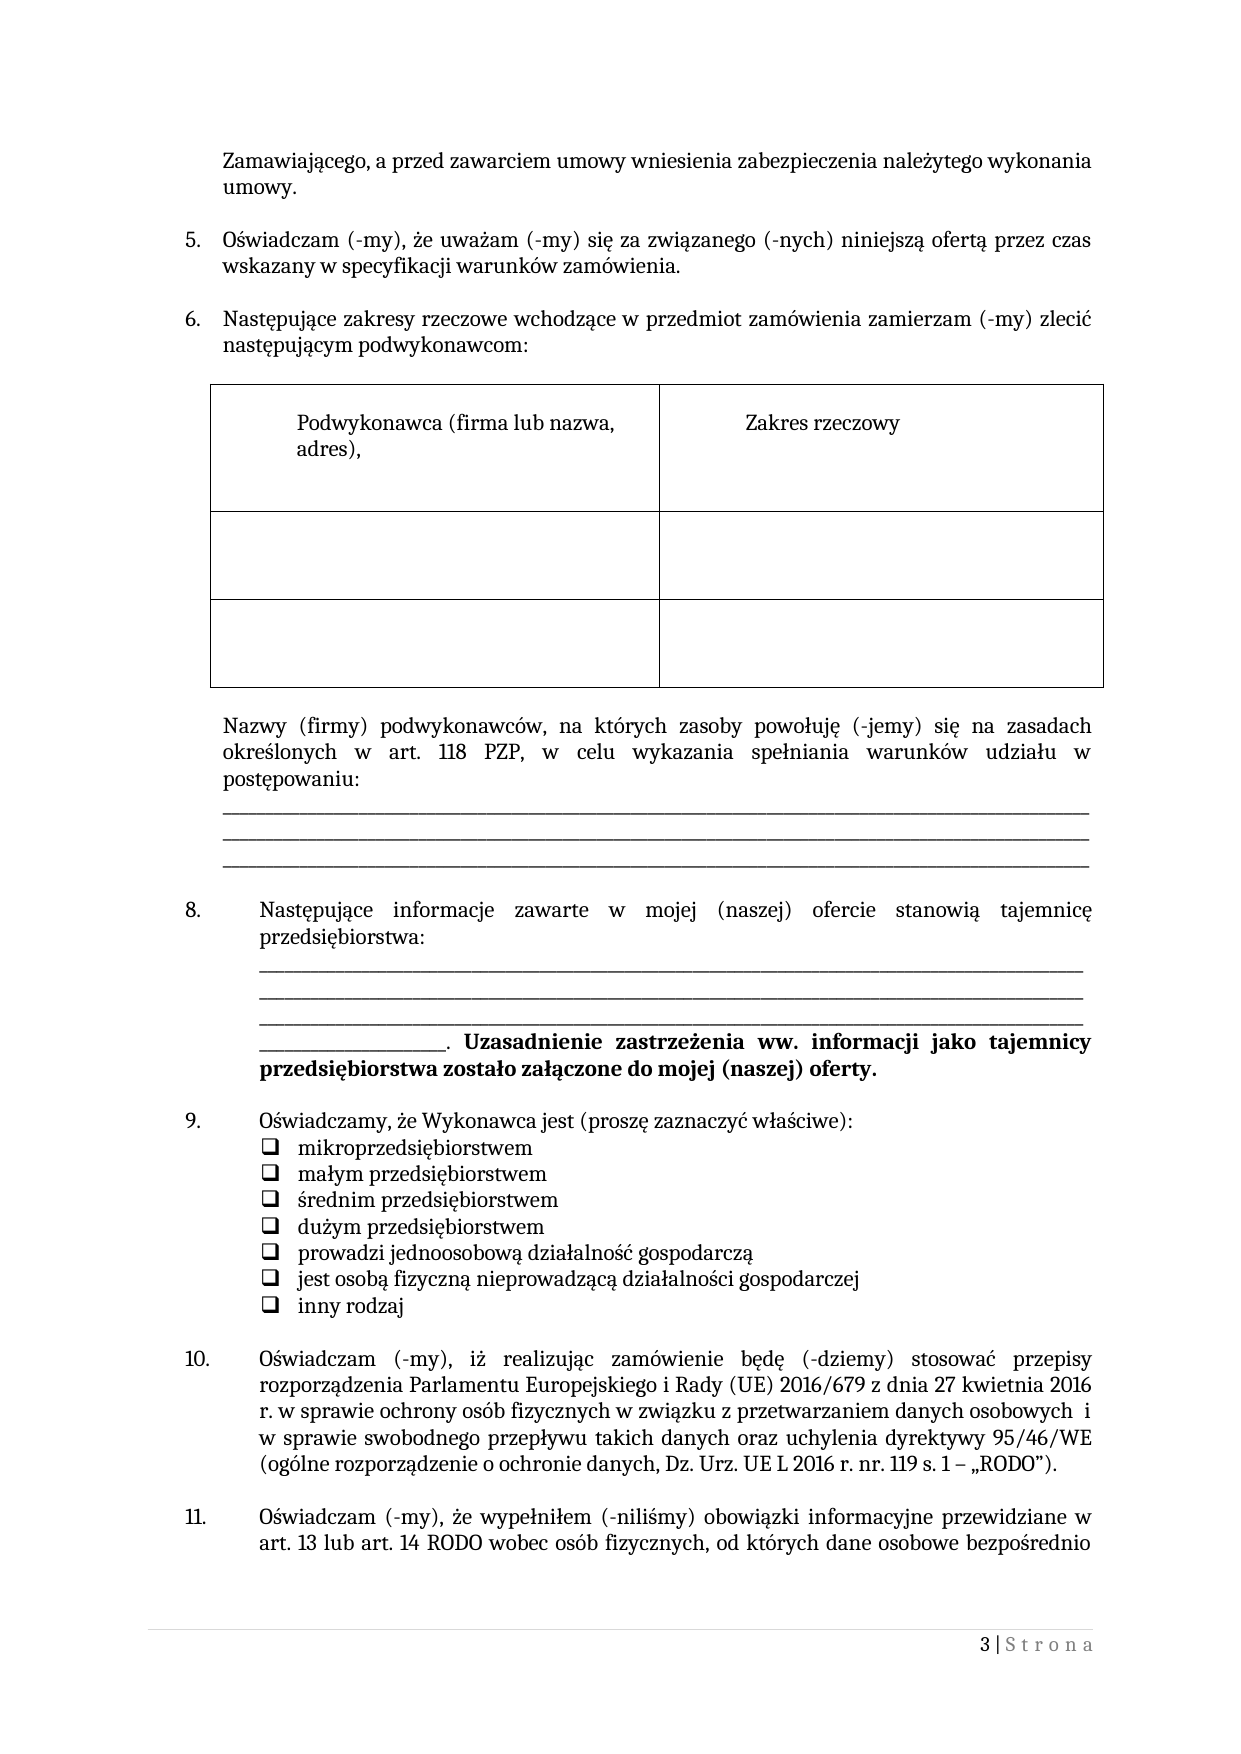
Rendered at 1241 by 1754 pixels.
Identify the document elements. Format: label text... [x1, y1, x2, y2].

list Oświadczam (-my), że uważam (-my) się za związanego (-nych) niniejszą ofertą przez czas wskazany w specyfikacji warunków zamówienia. [185, 227, 1093, 279]
list jest osobą fizyczną nieprowadzącą działalności gospodarczej [260, 1266, 1093, 1293]
list Oświadczamy, że Wykonawca jest (proszę zaznaczyć właściwe): [185, 1108, 1093, 1134]
list inny rodzaj [260, 1293, 1093, 1319]
table_cell [211, 600, 659, 687]
list małym przedsiębiorstwem [260, 1161, 1093, 1187]
table_cell [211, 512, 659, 598]
list mikroprzedsiębiorstwem [260, 1134, 1093, 1161]
list Oświadczam (-my), iż realizując zamówienie będę (-dziemy) stosować przepisy rozporządzenia Parlamentu Europejskiego i Rady (UE) 2016/679 z dnia 27 kwietnia 2016 r. w sprawie ochrony osób fizycznych w związku z przetwarzaniem danych osobowych i w sprawie swobodnego przepływu takich danych oraz uchylenia dyrektywy 95/46/WE (ogólne rozporządzenie o ochronie danych, Dz. Urz. UE L 2016 r. nr. 119 s. 1 – „RODO”). [185, 1345, 1093, 1477]
list średnim przedsiębiorstwem [260, 1187, 1093, 1213]
table_cell [660, 600, 1103, 687]
list prowadzi jednoosobową działalność gospodarczą [260, 1240, 1093, 1266]
list dużym przedsiębiorstwem [260, 1213, 1093, 1240]
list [185, 148, 1093, 200]
table_cell [660, 512, 1103, 598]
table_header Zakres rzeczowy [660, 385, 1103, 511]
list Następujące informacje zawarte w mojej (naszej) ofercie stanowią tajemnicę przedsiębiorstwa: _________________________________________________________________________________________________________________________________________________________________________________________________________________________________________________________________________________________________________________________. Uzasadnienie zastrzeżenia ww. informacji jako tajemnicy przedsiębiorstwa zostało załączone do mojej (naszej) oferty. [185, 897, 1093, 1082]
list Następujące zakresy rzeczowe wchodzące w przedmiot zamówienia zamierzam (-my) zlecić następującym podwykonawcom: [185, 306, 1093, 358]
table_header Podwykonawca (firma lub nazwa, adres), [211, 385, 659, 511]
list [185, 1503, 1093, 1556]
list Nazwy (firmy) podwykonawców, na których zasoby powołuję (-jemy) się na zasadach określonych w art. 118 PZP, w celu wykazania spełniania warunków udziału w postępowaniu: __________________________________________________________________________________________________________________________________________________________________________________________________________________________________________________________________________________________________________________ [223, 713, 1093, 871]
